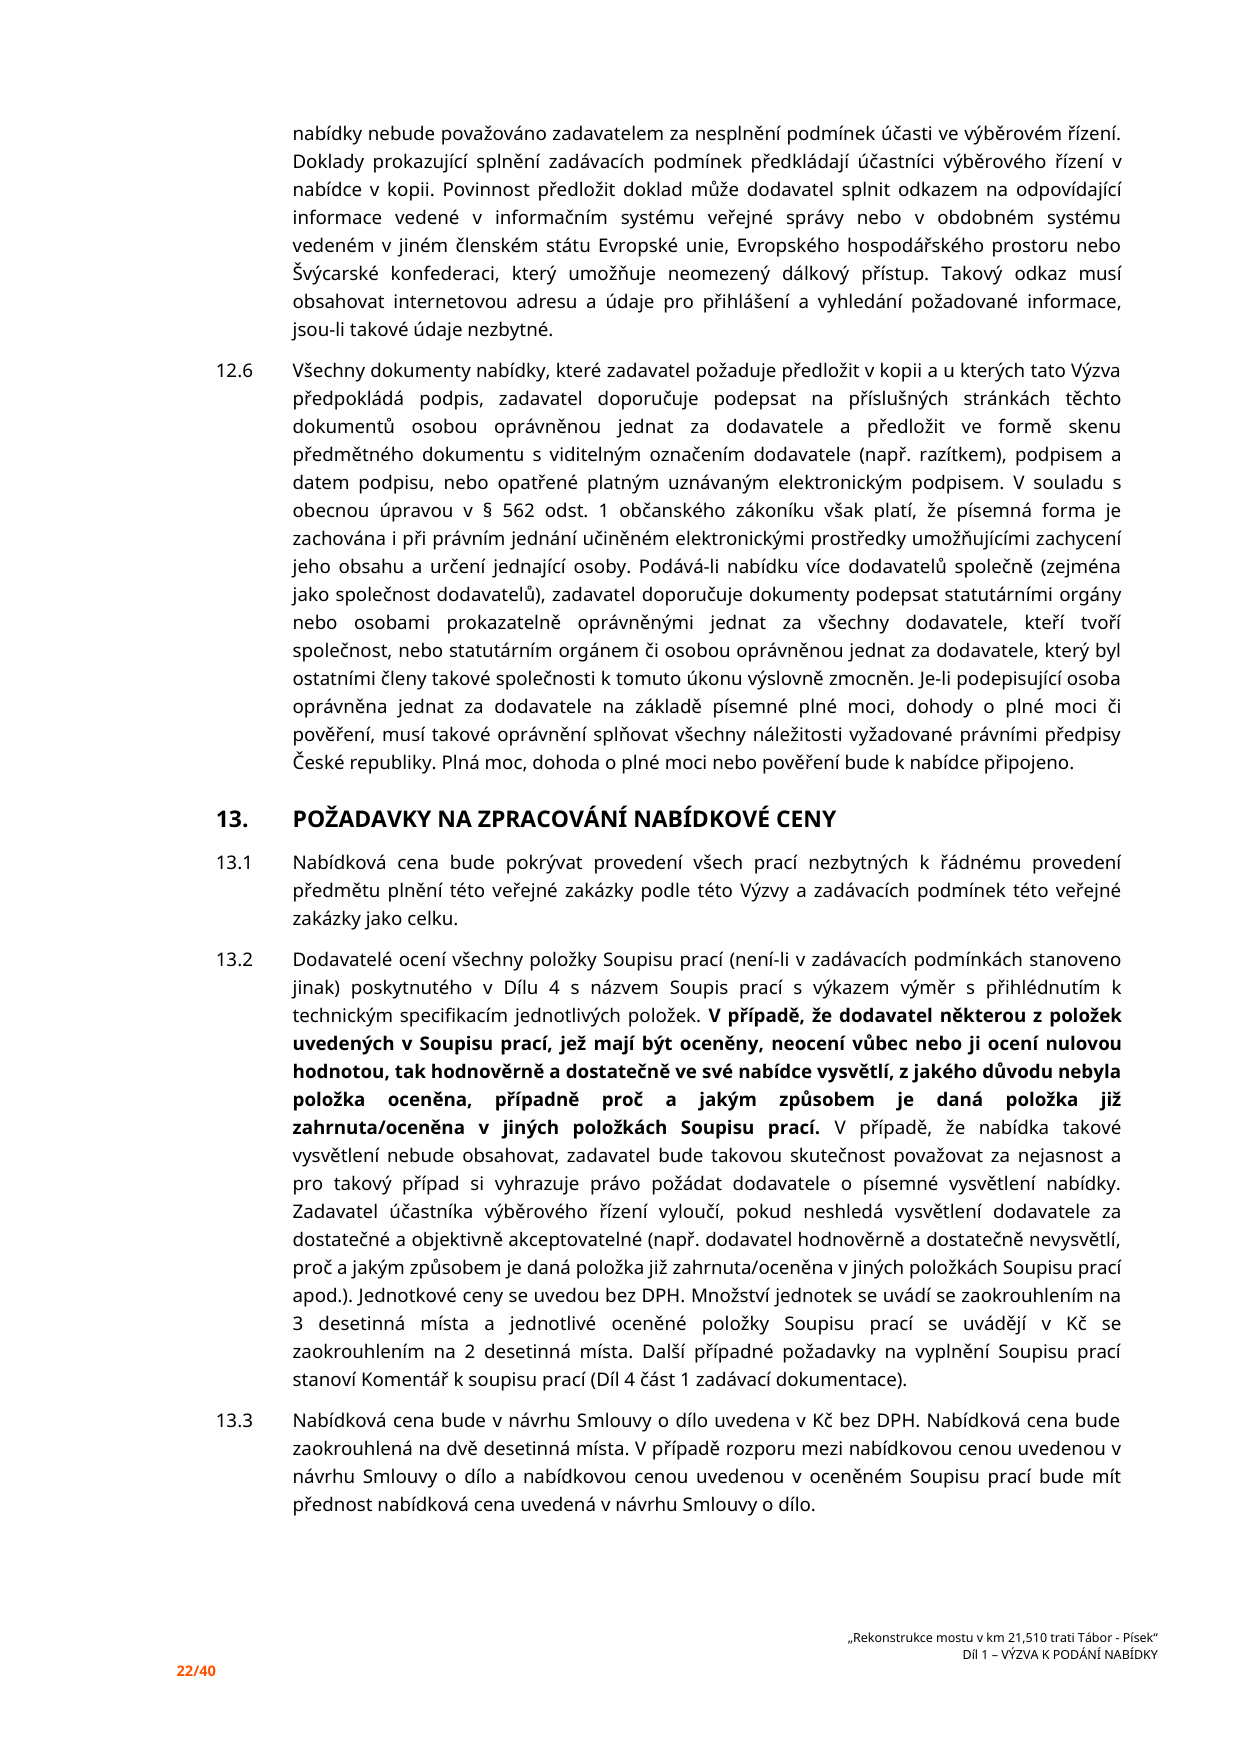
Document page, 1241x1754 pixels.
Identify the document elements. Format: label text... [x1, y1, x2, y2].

text Všechny dokumenty nabídky, které zadavatel požaduje předložit v kopii a u kterých tato Výzva předpokládá podpis, zadavatel doporučuje podepsat na příslušných stránkách těchto dokumentů osobou oprávněnou jednat za dodavatele a předložit ve formě skenu předmětného dokumentu s viditelným označením dodavatele (např. razítkem), podpisem a datem podpisu, nebo opatřené platným uznávaným elektronickým podpisem. V souladu s obecnou úpravou v § 562 odst. 1 občanského zákoníku však platí, že písemná forma je zachována i při právním jednání učiněném elektronickými prostředky umožňujícími zachycení jeho obsahu a určení jednající osoby. Podává-li nabídku více dodavatelů společně (zejména jako společnost dodavatelů), zadavatel doporučuje dokumenty podepsat statutárními orgány nebo osobami prokazatelně oprávněnými jednat za všechny dodavatele, kteří tvoří společnost, nebo statutárním orgánem či osobou oprávněnou jednat za dodavatele, který byl ostatními členy takové společnosti k tomuto úkonu výslovně zmocněn. Je-li podepisující osoba oprávněna jednat za dodavatele na základě písemné plné moci, dohody o plné moci či pověření, musí takové oprávnění splňovat všechny náležitosti vyžadované právními předpisy České republiky. Plná moc, dohoda o plné moci nebo pověření bude k nabídce připojeno. [216, 357, 1122, 775]
text Nabídková cena bude pokrývat provedení všech prací nezbytných k řádnému provedení předmětu plnění této veřejné zakázky podle této Výzvy a zadávacích podmínek této veřejné zakázky jako celku. [216, 849, 1122, 931]
text Nabídková cena bude v návrhu Smlouvy o dílo uvedena v Kč bez DPH. Nabídková cena bude zaokrouhlená na dvě desetinná místa. V případě rozporu mezi nabídkovou cenou uvedenou v návrhu Smlouvy o dílo a nabídkovou cenou uvedenou v oceněném Soupisu prací bude mít přednost nabídková cena uvedená v návrhu Smlouvy o dílo. [216, 1407, 1122, 1516]
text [216, 121, 1122, 342]
text Dodavatelé ocení všechny položky Soupisu prací (není-li v zadávacích podmínkách stanoveno jinak) poskytnutého v Dílu 4 s názvem Soupis prací s výkazem výměr s přihlédnutím k technickým specifikacím jednotlivých položek. V případě, že dodavatel některou z položek uvedených v Soupisu prací, jež mají být oceněny, neocení vůbec nebo ji ocení nulovou hodnotou, tak hodnověrně a dostatečně ve své nabídce vysvětlí, z jakého důvodu nebyla položka oceněna, případně proč a jakým způsobem je daná položka již zahrnuta/oceněna v jiných položkách Soupisu prací. V případě, že nabídka takové vysvětlení nebude obsahovat, zadavatel bude takovou skutečnost považovat za nejasnost a pro takový případ si vyhrazuje právo požádat dodavatele o písemné vysvětlení nabídky. Zadavatel účastníka výběrového řízení vyloučí, pokud neshledá vysvětlení dodavatele za dostatečné a objektivně akceptovatelné (např. dodavatel hodnověrně a dostatečně nevysvětlí, proč a jakým způsobem je daná položka již zahrnuta/oceněna v jiných položkách Soupisu prací apod.). Jednotkové ceny se uvedou bez DPH. Množství jednotek se uvádí se zaokrouhlením na 3 desetinná místa a jednotlivé oceněné položky Soupisu prací se uvádějí v Kč se zaokrouhlením na 2 desetinná místa. Další případné požadavky na vyplnění Soupisu prací stanoví Komentář k soupisu prací (Díl 4 část 1 zadávací dokumentace). [216, 946, 1122, 1392]
text POŽADAVKY NA ZPRACOVÁNÍ NABÍDKOVÉ CENY [216, 803, 1122, 834]
